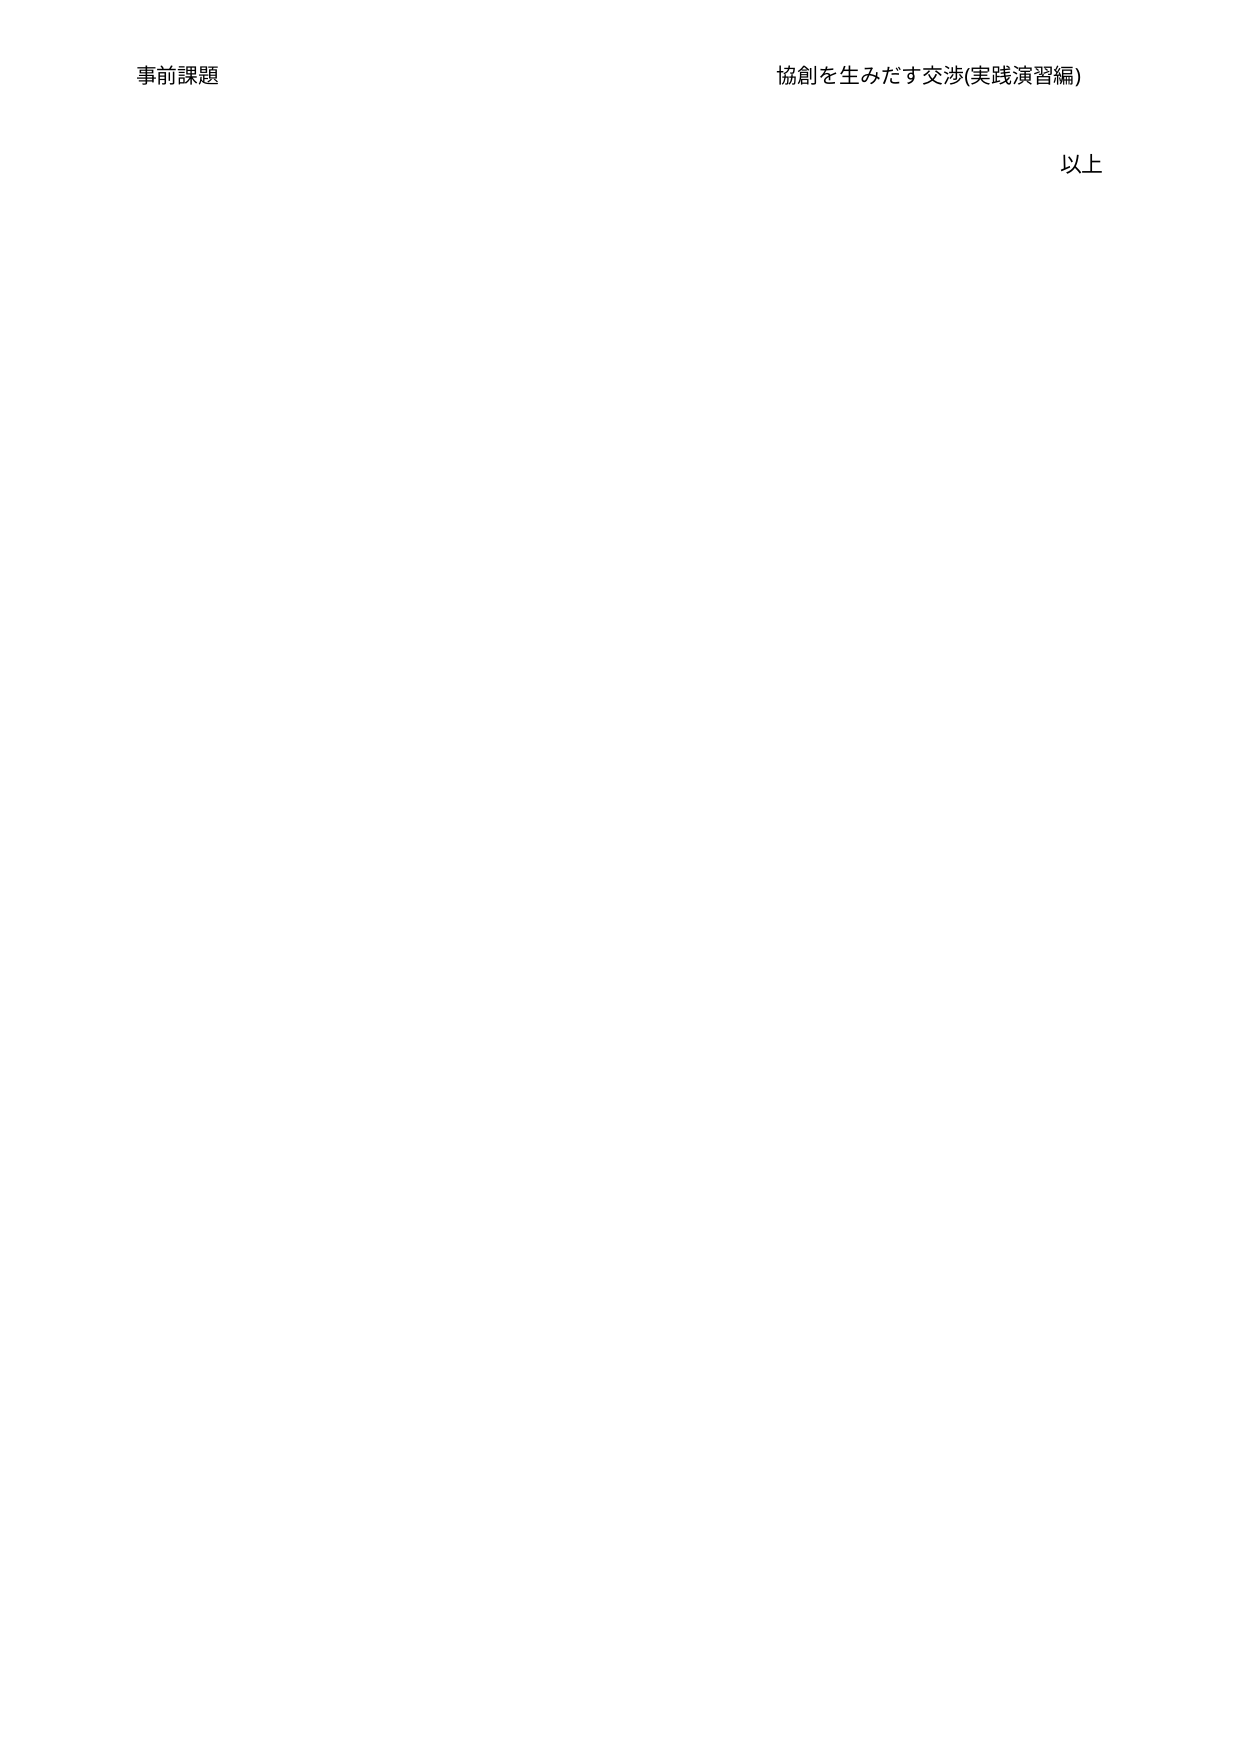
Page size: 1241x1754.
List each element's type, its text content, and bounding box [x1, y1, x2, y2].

text 以上 [137, 146, 1104, 180]
